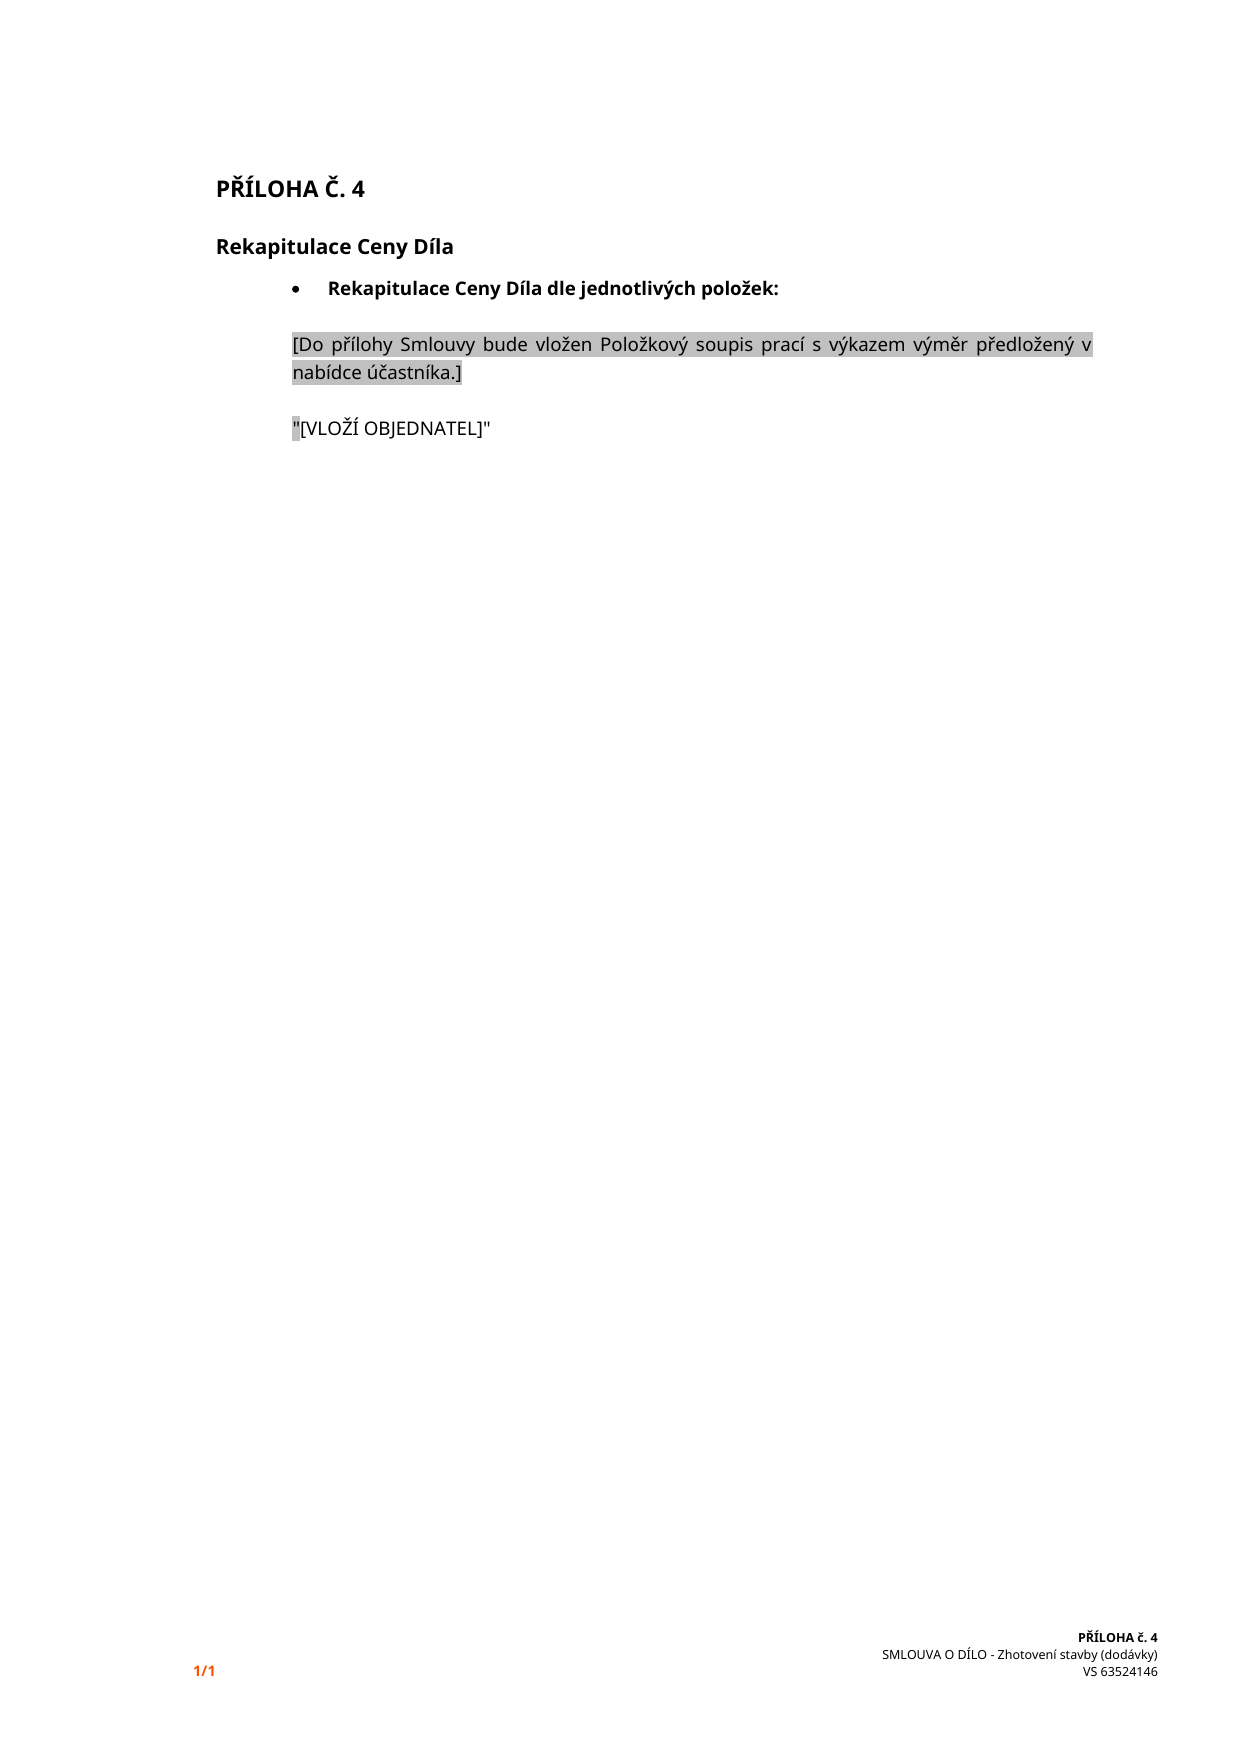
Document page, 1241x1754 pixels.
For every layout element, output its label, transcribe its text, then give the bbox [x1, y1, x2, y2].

text Příloha č. 4 [216, 172, 1093, 204]
text Rekapitulace Ceny Díla dle jednotlivých položek: [292, 276, 1093, 301]
list [Do přílohy Smlouvy bude vložen Položkový soupis prací s výkazem výměr předložený v nabídce účastníka.] [292, 357, 1093, 385]
text Rekapitulace Ceny Díla [216, 232, 1093, 260]
